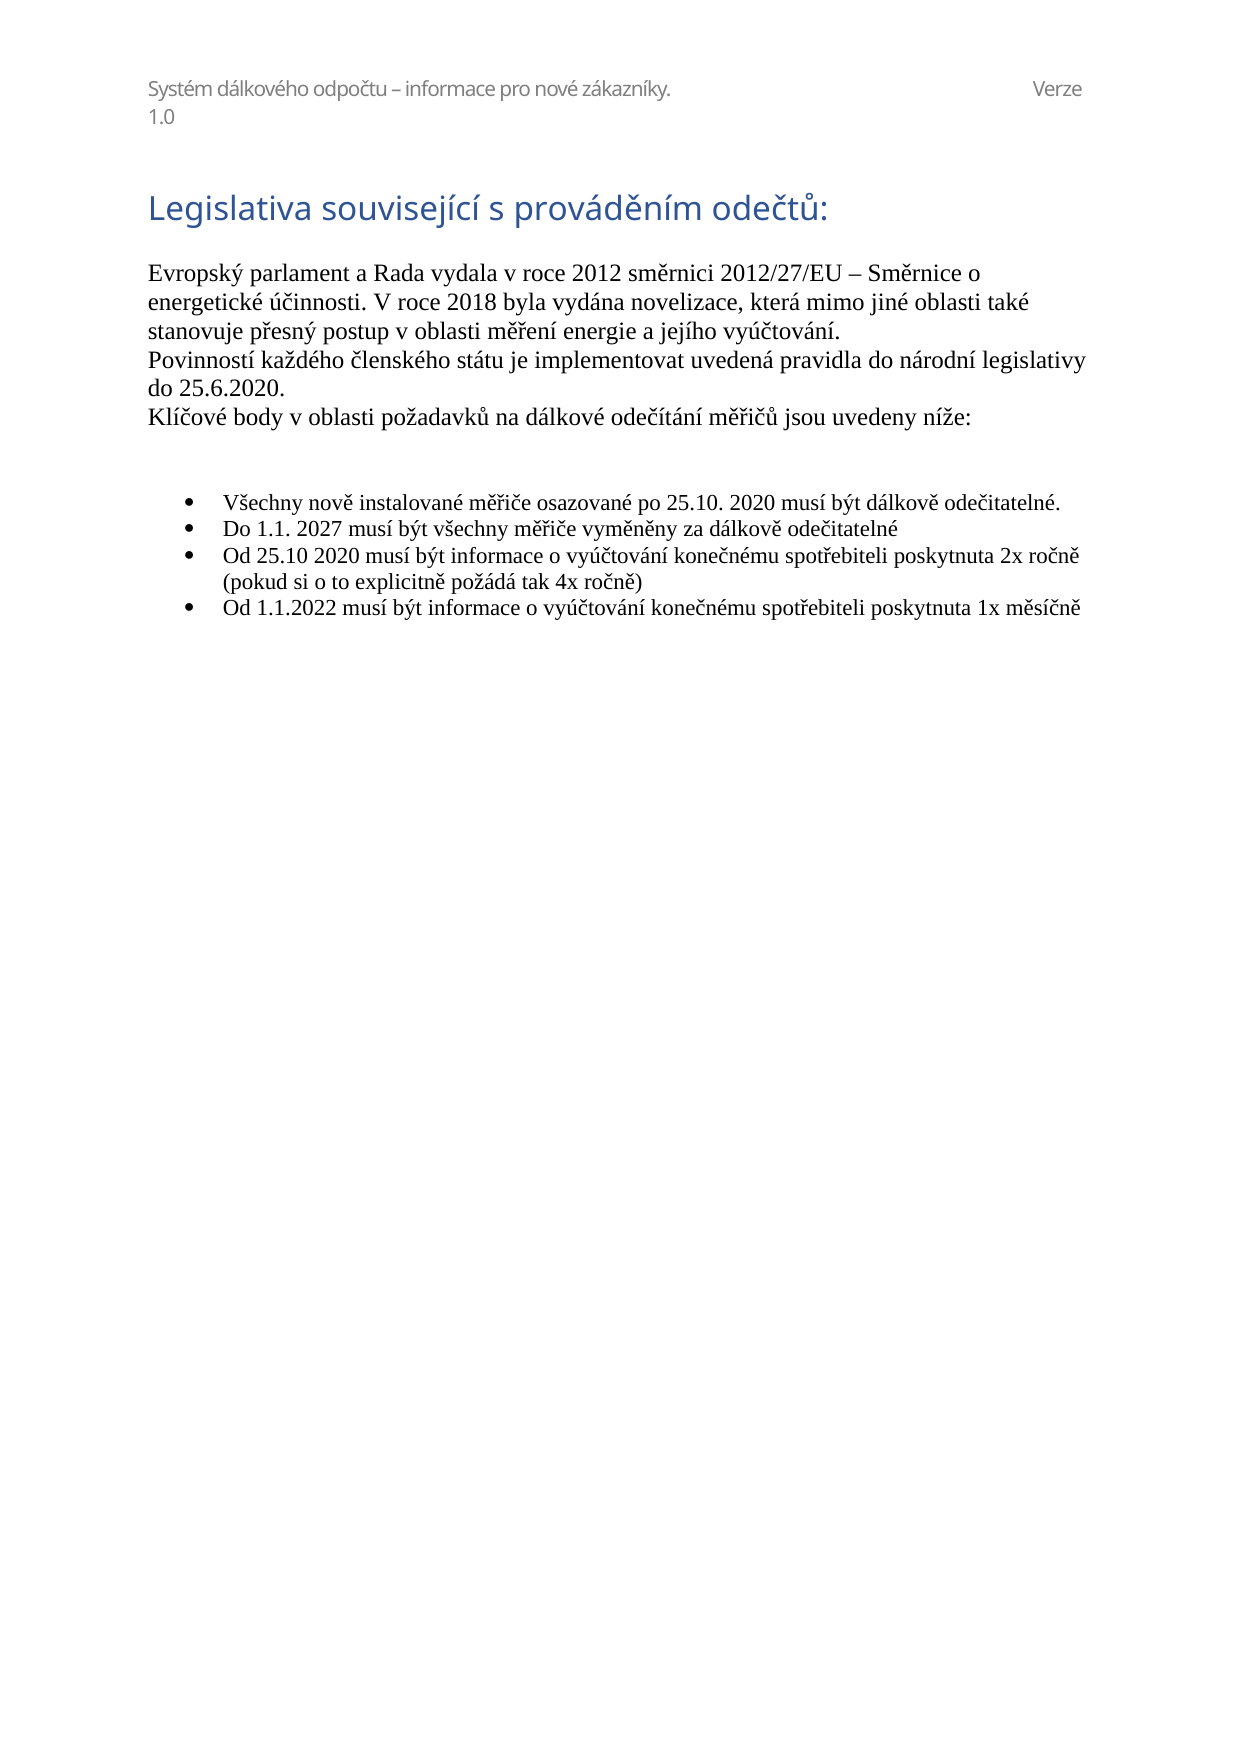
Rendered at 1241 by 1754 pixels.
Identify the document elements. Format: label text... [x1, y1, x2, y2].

list Všechny nově instalované měřiče osazované po 25.10. 2020 musí být dálkově odečitatelné. [185, 489, 1093, 515]
text Povinností každého členského státu je implementovat uvedená pravidla do národní legislativy do 25.6.2020. [148, 345, 1093, 402]
subtitle Legislativa související s prováděním odečtů: [148, 184, 1093, 230]
text Evropský parlament a Rada vydala v roce 2012 směrnici 2012/27/EU – Směrnice o energetické účinnosti. V roce 2018 byla vydána novelizace, která mimo jiné oblasti také stanovuje přesný postup v oblasti měření energie a jejího vyúčtování. [148, 258, 1093, 345]
text Klíčové body v oblasti požadavků na dálkové odečítání měřičů jsou uvedeny níže: [148, 402, 1093, 431]
list Od 25.10 2020 musí být informace o vyúčtování konečnému spotřebiteli poskytnuta 2x ročně (pokud si o to explicitně požádá tak 4x ročně) [185, 542, 1093, 594]
list Do 1.1. 2027 musí být všechny měřiče vyměněny za dálkově odečitatelné [185, 515, 1093, 542]
list Od 1.1.2022 musí být informace o vyúčtování konečnému spotřebiteli poskytnuta 1x měsíčně [185, 594, 1093, 621]
